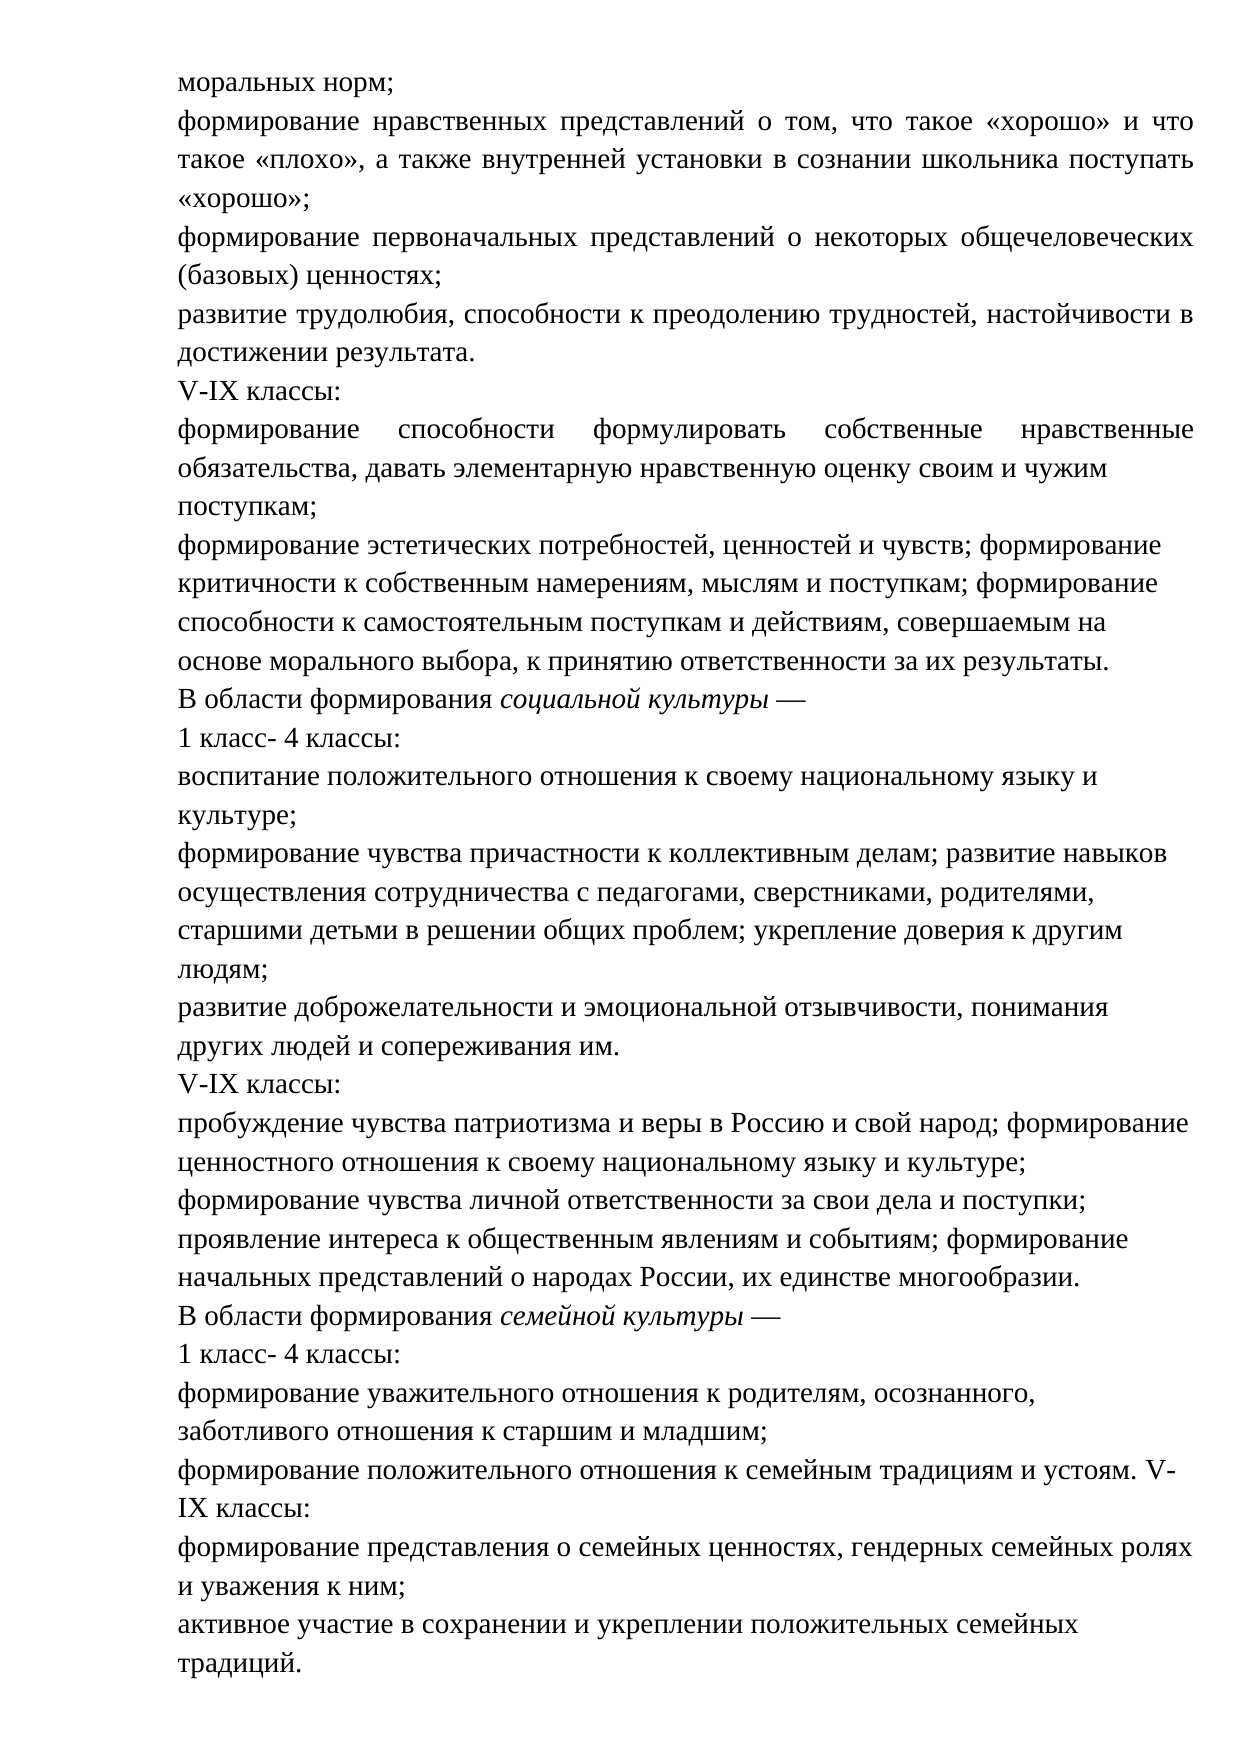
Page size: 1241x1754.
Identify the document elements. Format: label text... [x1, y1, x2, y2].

text В области формирования социальной культуры — [177, 678, 1194, 716]
text воспитание положительного отношения к своему национальному языку и культуре; [177, 755, 1194, 832]
text формирование чувства личной ответственности за свои дела и поступки; проявление интереса к общественным явлениям и событиям; формирование начальных представлений о народах России, их единстве многообразии. [177, 1179, 1194, 1294]
text формирование положительного отношения к семейным традициям и устоям. V-IX классы: [177, 1448, 1194, 1526]
text 1 класс- 4 классы: [177, 1333, 1194, 1371]
text формирование способности формулировать собственные нравственные обязательства, давать элементарную нравственную оценку своим и чужим [177, 408, 1194, 485]
text В области формирования семейной культуры — [177, 1294, 1194, 1333]
text формирование эстетических потребностей, ценностей и чувств; формирование критичности к собственным намерениям, мыслям и поступкам; формирование способности к самостоятельным поступкам и действиям, совершаемым на основе морального выбора, к принятию ответственности за их результаты. [177, 523, 1194, 678]
text формирование представления о семейных ценностях, гендерных семейных ролях и уважения к ним; [177, 1526, 1194, 1603]
text 1 класс- 4 классы: [177, 716, 1194, 755]
text формирование нравственных представлений о том, что такое «хорошо» и что такое «плохо», а также внутренней установки в сознании школьника поступать «хорошо»; [177, 99, 1194, 215]
text формирование уважительного отношения к родителям, осознанного, заботливого отношения к старшим и младшим; [177, 1371, 1194, 1448]
text пробуждение чувства патриотизма и веры в Россию и свой народ; формирование ценностного отношения к своему национальному языку и культуре; [177, 1102, 1194, 1179]
text формирование чувства причастности к коллективным делам; развитие навыков осуществления сотрудничества с педагогами, сверстниками, родителями, старшими детьми в решении общих проблем; укрепление доверия к другим людям; [177, 832, 1194, 986]
text поступкам; [177, 485, 1194, 523]
text V-IX классы: [177, 369, 1194, 408]
text активное участие в сохранении и укреплении положительных семейных традиций. [177, 1603, 1194, 1680]
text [177, 61, 1194, 99]
text формирование первоначальных представлений о некоторых общечеловеческих (базовых) ценностях; [177, 215, 1194, 292]
text V-IX классы: [177, 1063, 1194, 1102]
text развитие трудолюбия, способности к преодолению трудностей, настойчивости в достижении результата. [177, 292, 1194, 369]
text развитие доброжелательности и эмоциональной отзывчивости, понимания других людей и сопереживания им. [177, 986, 1194, 1063]
